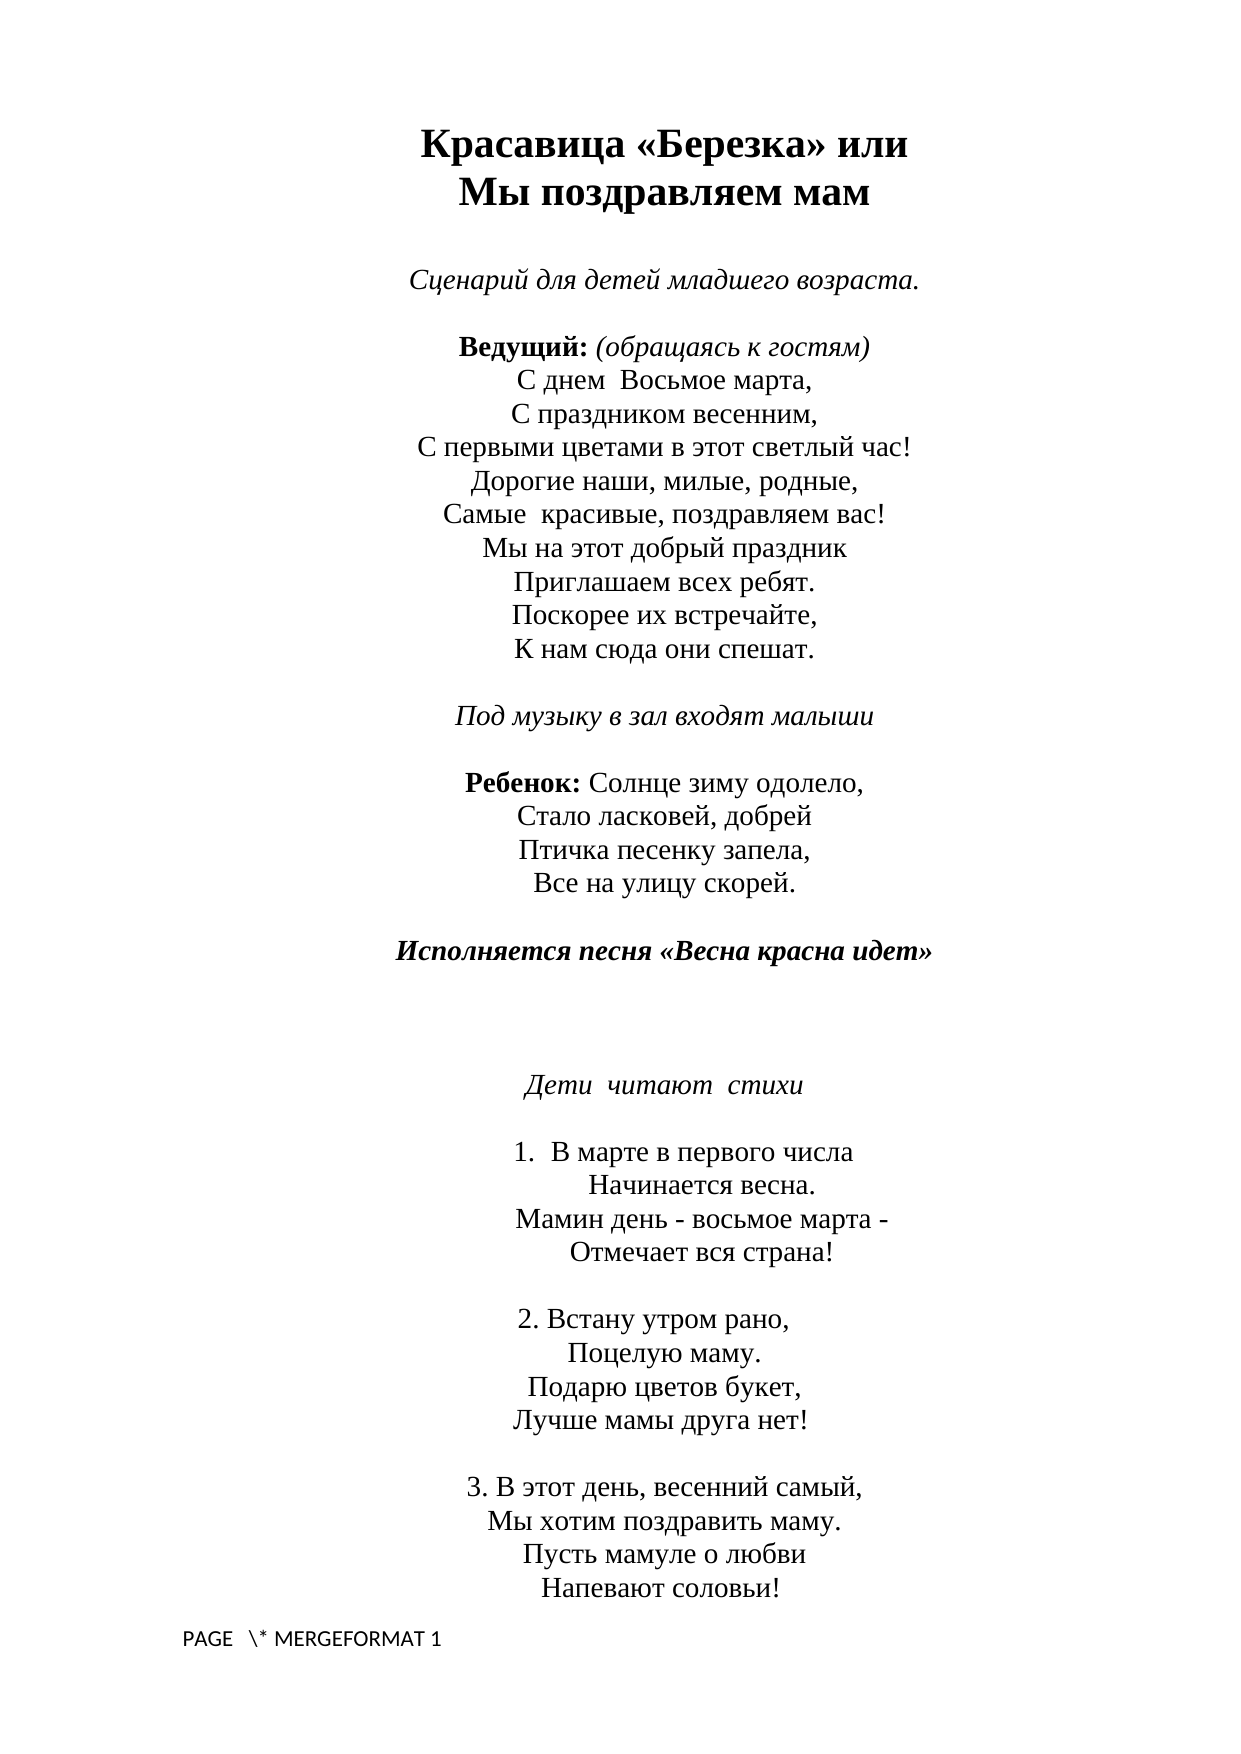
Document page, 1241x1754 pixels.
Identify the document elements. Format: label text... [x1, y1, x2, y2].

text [177, 1302, 1152, 1603]
text Сценарий для детей младшего возраста. [177, 262, 1152, 295]
text Ведущий: (обращаясь к гостям) [177, 329, 1152, 362]
text С первыми цветами в этот светлый час! [177, 429, 1152, 463]
text С праздником весенним, [177, 396, 1152, 429]
text Стало ласковей, добрей [177, 798, 1152, 832]
text С днем Восьмое марта, [177, 362, 1152, 396]
text Дорогие наши, милые, родные, [177, 463, 1152, 497]
text Все на улицу скорей. [177, 866, 1152, 899]
text Поскорее их встречайте, [177, 597, 1152, 631]
text Приглашаем всех ребят. [177, 564, 1152, 597]
text Мы на этот добрый праздник [177, 530, 1152, 564]
text Дети читают стихи [177, 1067, 1152, 1100]
text К нам сюда они спешат. [177, 631, 1152, 664]
text Исполняется песня «Весна красна идет» [177, 933, 1152, 966]
text Птичка песенку запела, [177, 832, 1152, 866]
text Красавица «Березка» или [177, 118, 1152, 166]
list В марте в первого числа Начинается весна. Мамин день - восьмое марта - Отмечает вся страна! [215, 1134, 1152, 1268]
text Самые красивые, поздравляем вас! [177, 497, 1152, 530]
text Мы поздравляем мам [177, 166, 1152, 214]
text Ребенок: Солнце зиму одолело, [177, 731, 1152, 798]
text Под музыку в зал входят малыши [177, 698, 1152, 731]
